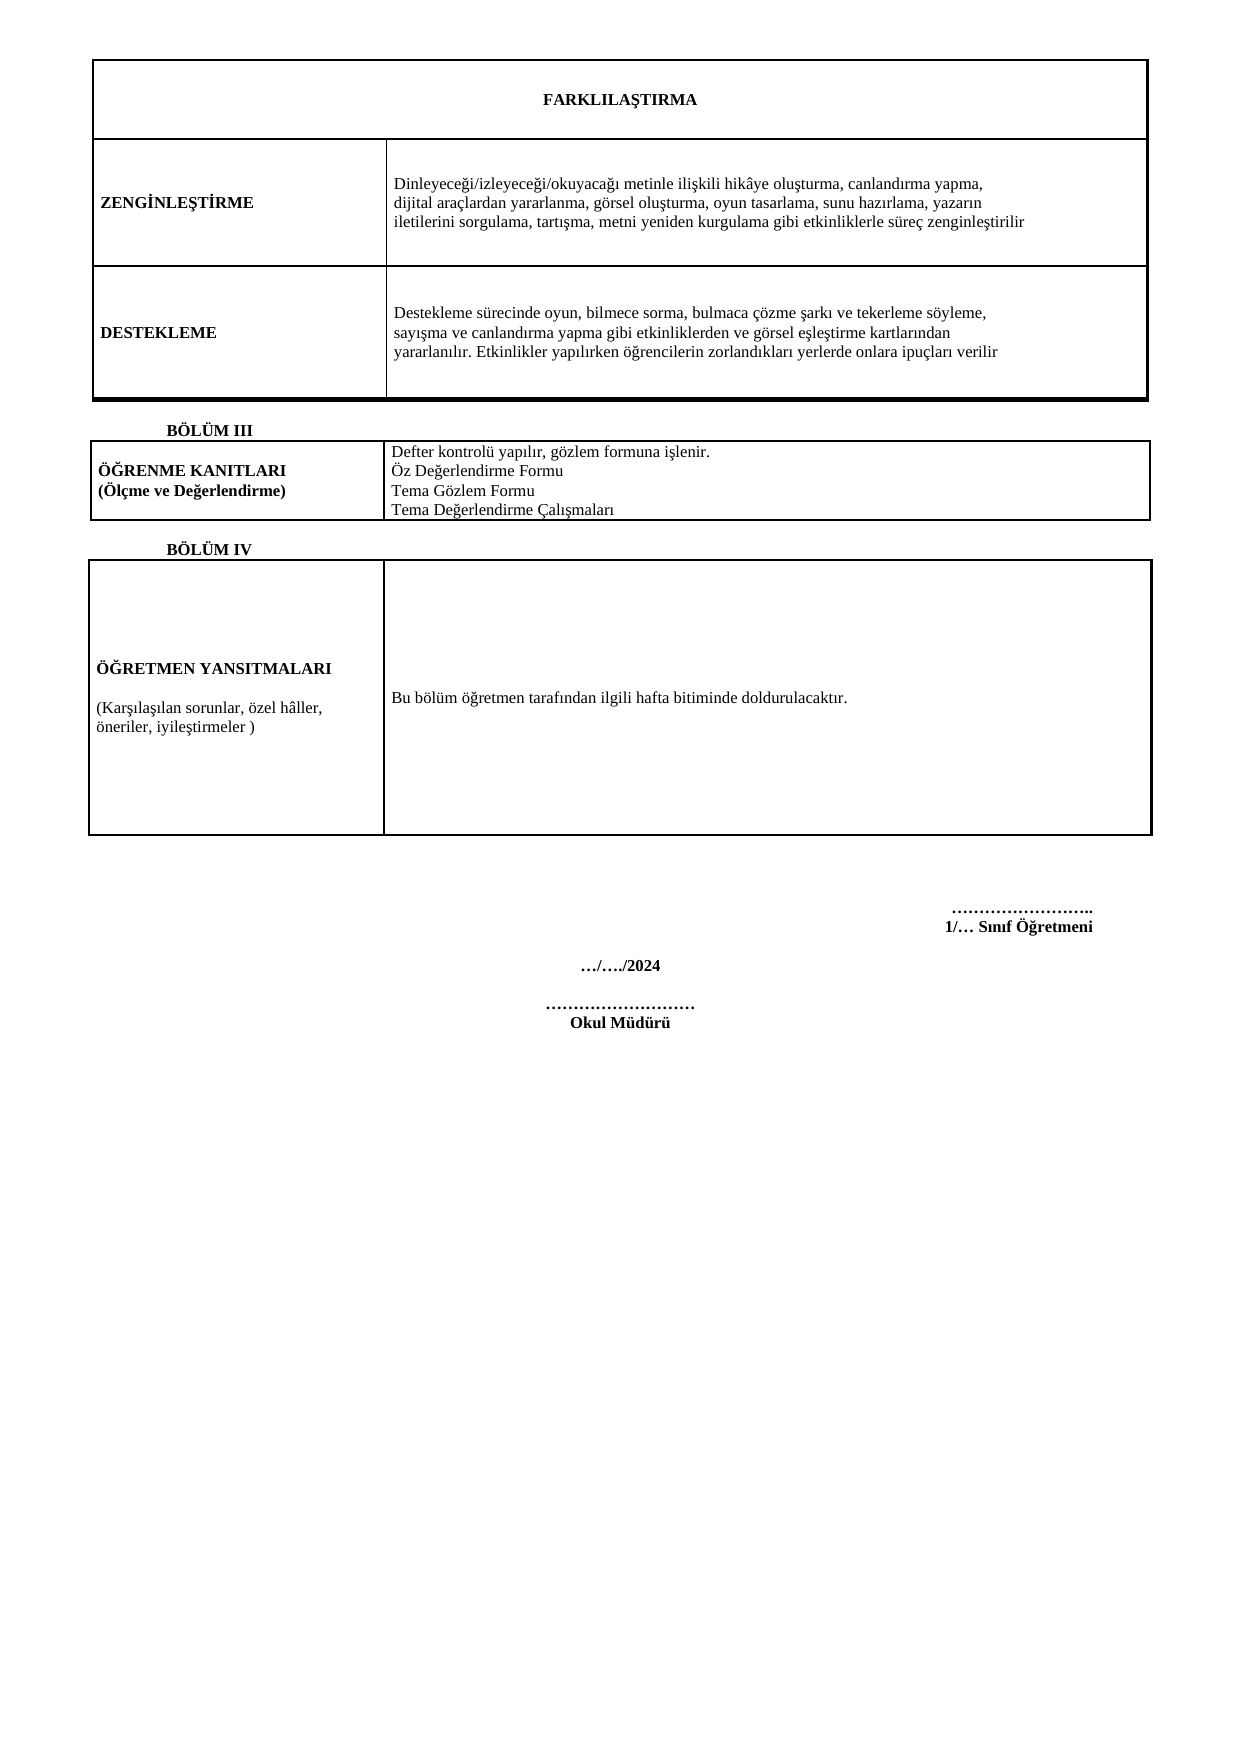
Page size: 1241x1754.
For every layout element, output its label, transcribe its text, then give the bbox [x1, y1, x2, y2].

text ……………………… [148, 994, 1093, 1013]
table_cell Dinleyeceği/izleyeceği/okuyacağı metinle ilişkili hikâye oluşturma, canlandırma yapma, dijital araçlardan yararlanma, görsel oluşturma, oyun tasarlama, sunu hazırlama, yazarın iletilerini sorgulama, tartışma, metni yeniden kurgulama gibi etkinliklerle süreç zenginleştirilir [387, 140, 1146, 265]
table_cell Destekleme sürecinde oyun, bilmece sorma, bulmaca çözme şarkı ve tekerleme söyleme, sayışma ve canlandırma yapma gibi etkinliklerden ve görsel eşleştirme kartlarından yararlanılır. Etkinlikler yapılırken öğrencilerin zorlandıkları yerlerde onlara ipuçları verilir [387, 267, 1146, 397]
text …………………….. [148, 898, 1093, 917]
table_header ÖĞRETMEN YANSITMALARI (Karşılaşılan sorunlar, özel hâller, öneriler, iyileştirmeler ) [90, 561, 383, 834]
subtitle BÖLÜM III [148, 421, 1093, 440]
table_header Defter kontrolü yapılır, gözlem formuna işlenir. Öz Değerlendirme Formu Tema Gözlem Formu Tema Değerlendirme Çalışmaları [385, 442, 1149, 519]
text 1/… Sınıf Öğretmeni [148, 917, 1093, 936]
table_cell ZENGİNLEŞTİRME [94, 140, 386, 265]
subtitle BÖLÜM IV [148, 540, 1093, 559]
table_header ÖĞRENME KANITLARI (Ölçme ve Değerlendirme) [92, 442, 383, 519]
text …/…./2024 [148, 956, 1093, 975]
table_header Bu bölüm öğretmen tarafından ilgili hafta bitiminde doldurulacaktır. [385, 561, 1150, 834]
text Okul Müdürü [148, 1013, 1093, 1032]
table_cell DESTEKLEME [94, 267, 386, 397]
table_cell FARKLILAŞTIRMA [94, 61, 1146, 138]
